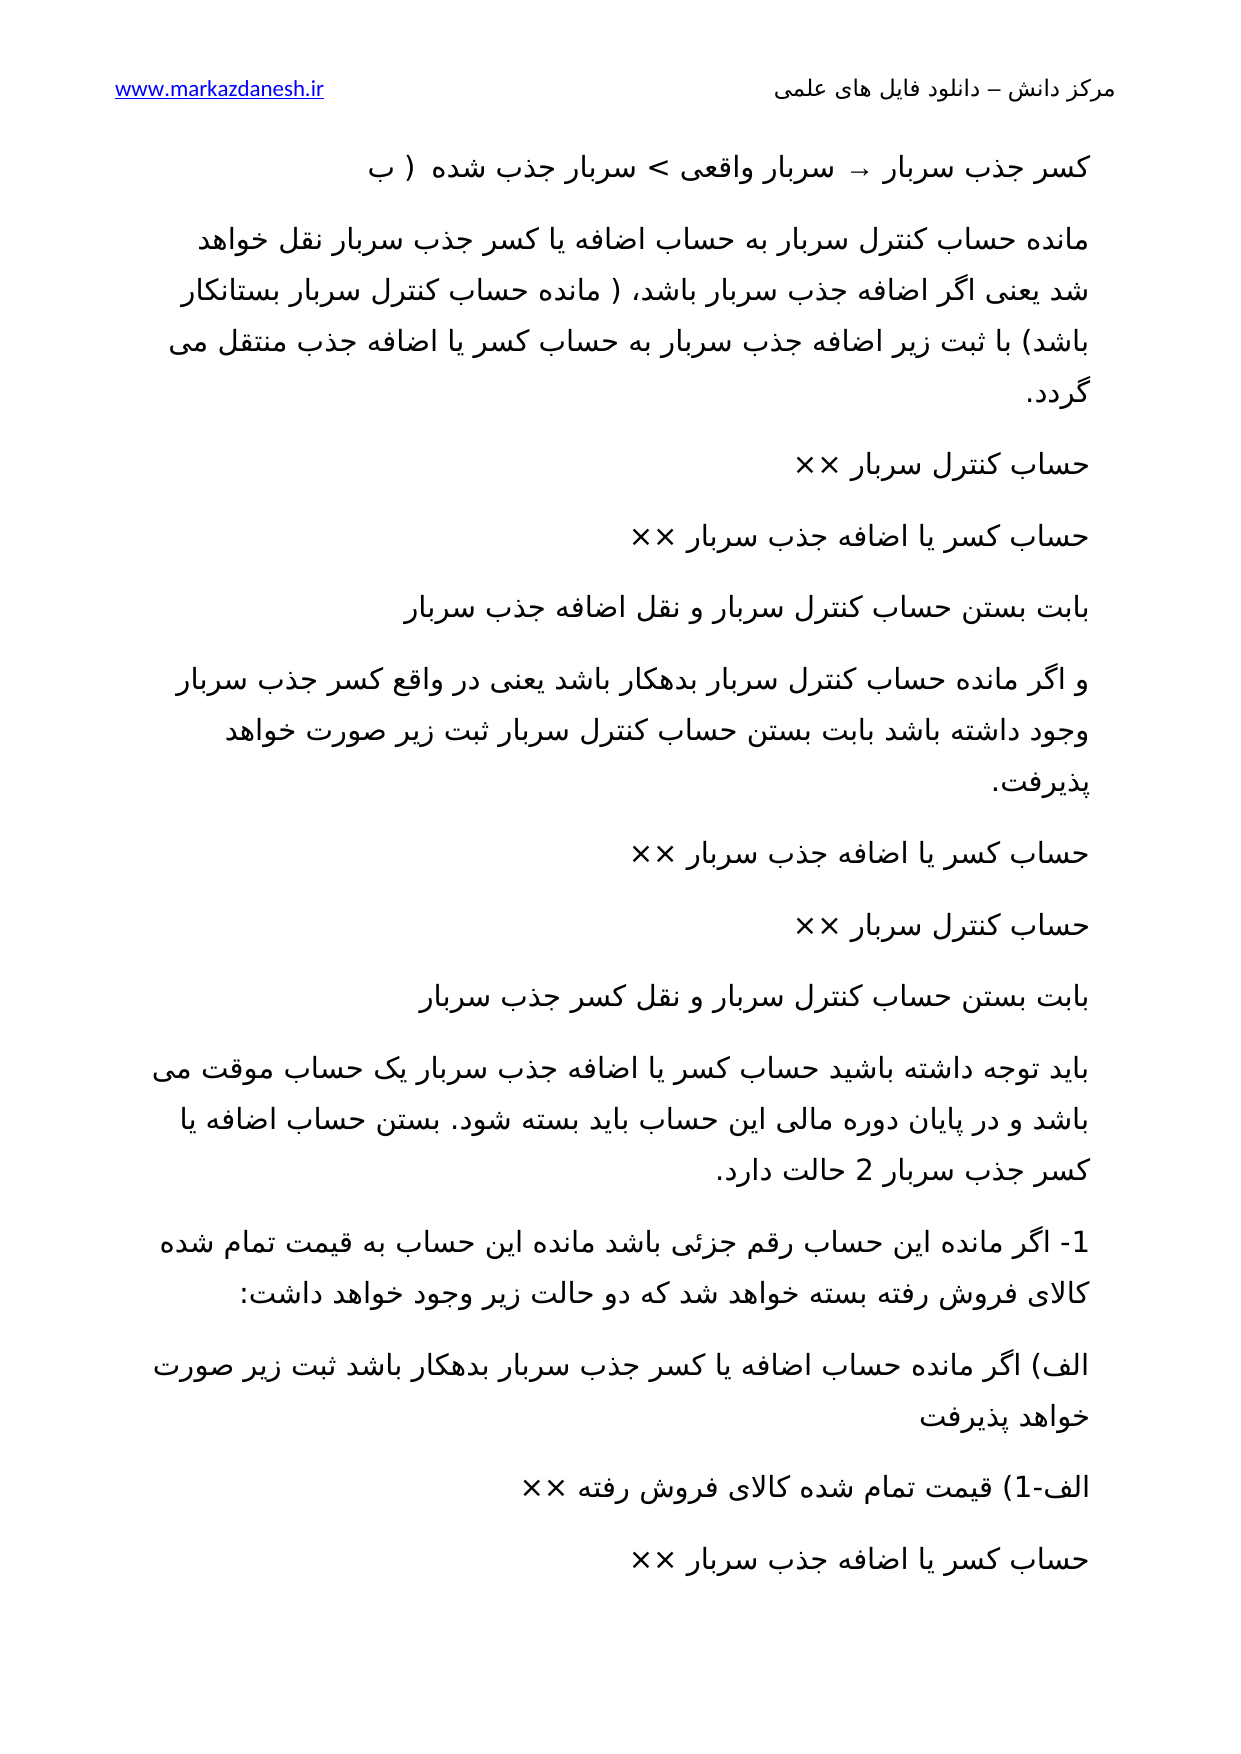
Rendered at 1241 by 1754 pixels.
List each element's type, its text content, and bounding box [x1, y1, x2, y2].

text حساب کنترل سربار ×× [150, 908, 1090, 942]
text 1- اگر مانده این حساب رقم جزئی باشد مانده این حساب به قیمت تمام شده کالای فروش رفته بسته خواهد شد که دو حالت زیر وجود خواهد داشت: [150, 1225, 1090, 1310]
text و اگر مانده حساب کنترل سربار بدهکار باشد یعنی در واقع کسر جذب سربار وجود داشته باشد بابت بستن حساب کنترل سربار ثبت زیر صورت خواهد پذیرفت. [150, 663, 1090, 798]
text حساب کنترل سربار ×× [150, 447, 1090, 481]
text حساب کسر یا اضافه جذب سربار ×× [150, 519, 1090, 553]
text مانده حساب کنترل سربار به حساب اضافه یا کسر جذب سربار نقل خواهد شد یعنی اگر اضافه جذب سربار باشد، ( مانده حساب کنترل سربار بستانکار باشد) با ثبت زیر اضافه جذب سربار به حساب کسر یا اضافه جذب منتقل می گردد. [150, 223, 1090, 409]
text الف) اگر مانده حساب اضافه یا کسر جذب سربار بدهکار باشد ثبت زیر صورت خواهد پذیرفت [150, 1348, 1090, 1433]
text باید توجه داشته باشید حساب کسر یا اضافه جذب سربار یک حساب موقت می باشد و در پایان دوره مالی این حساب باید بسته شود. بستن حساب اضافه یا کسر جذب سربار 2 حالت دارد. [150, 1052, 1090, 1187]
text حساب کسر یا اضافه جذب سربار ×× [150, 836, 1090, 870]
text کسر جذب سربار → سربار واقعی > سربار جذب شده ( ب [150, 150, 1090, 184]
text بابت بستن حساب کنترل سربار و نقل اضافه جذب سربار [150, 591, 1090, 625]
text حساب کسر یا اضافه جذب سربار ×× [150, 1542, 1090, 1576]
text الف-1) قیمت تمام شده کالای فروش رفته ×× [150, 1471, 1090, 1504]
text بابت بستن حساب کنترل سربار و نقل کسر جذب سربار [150, 980, 1090, 1014]
